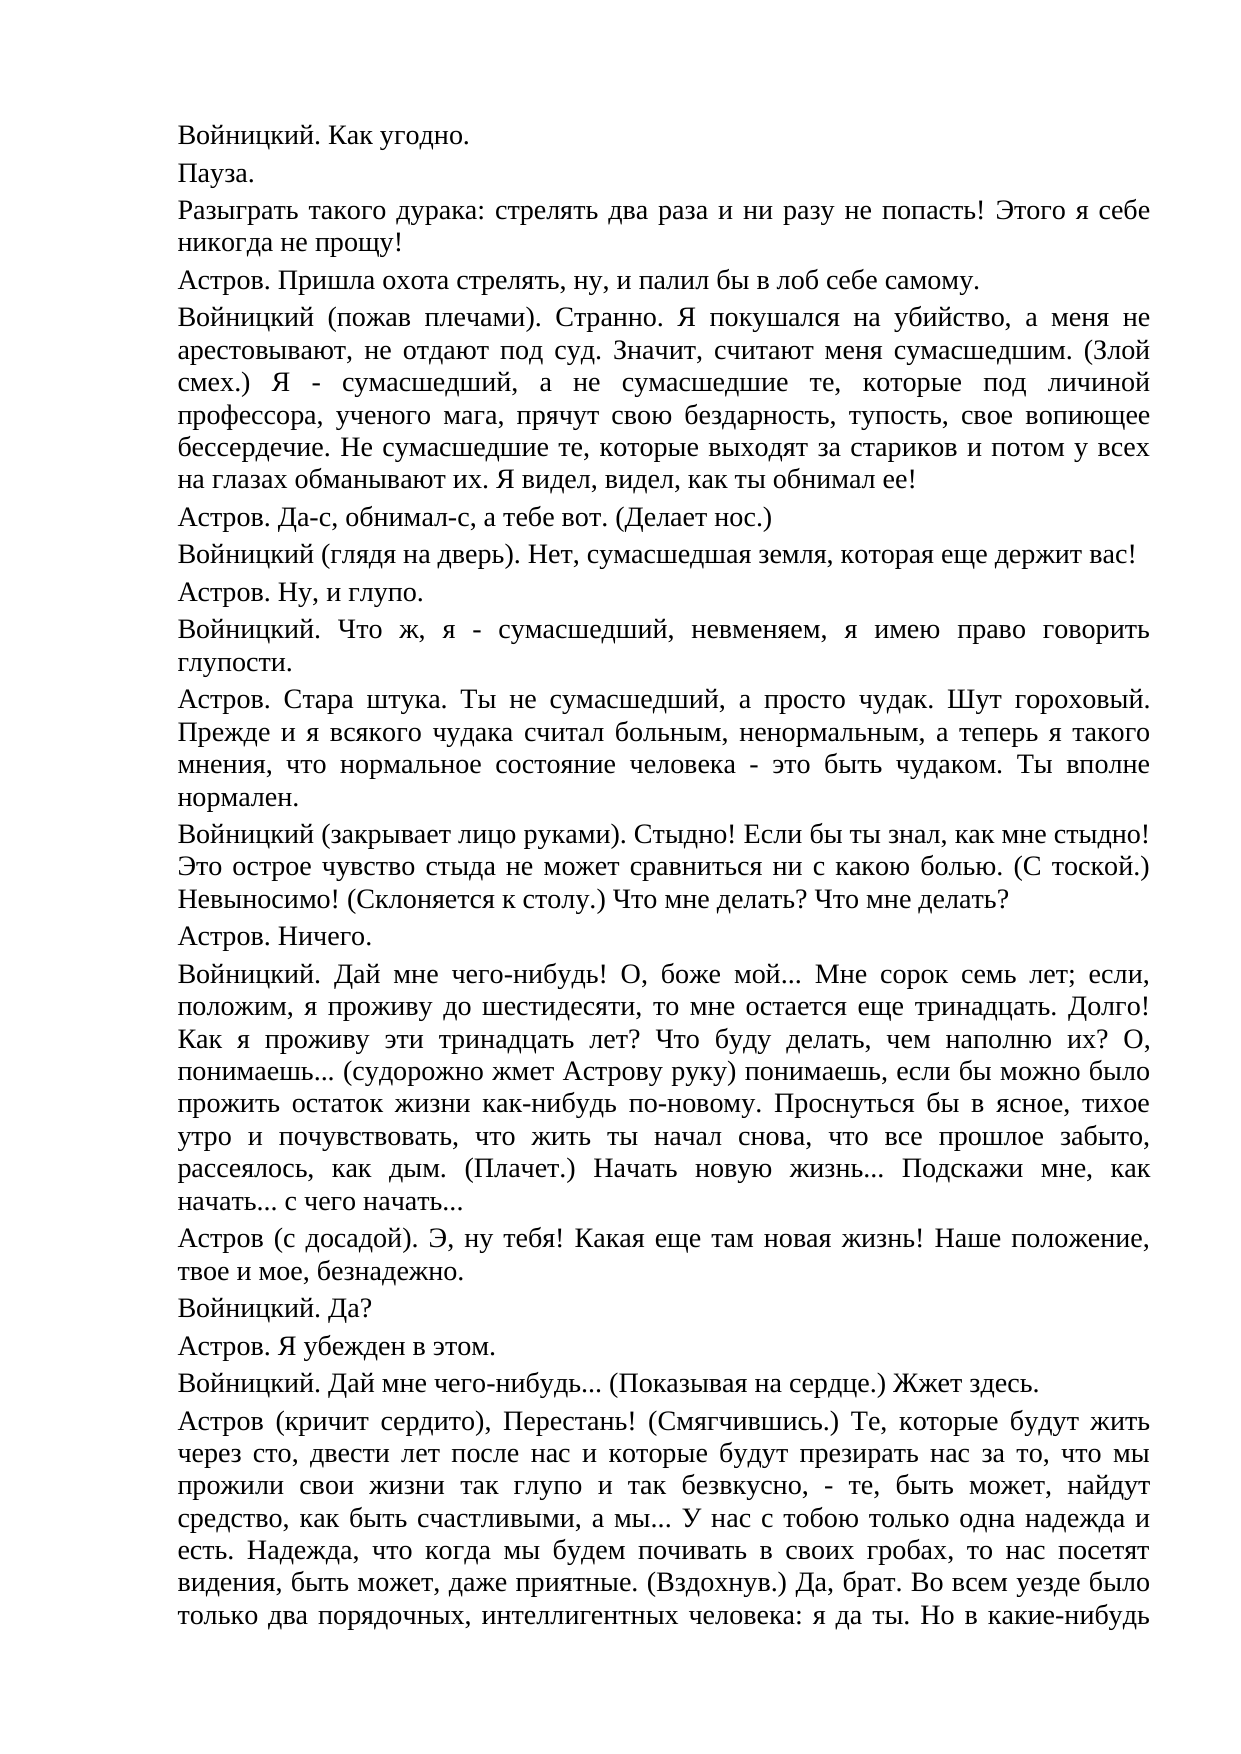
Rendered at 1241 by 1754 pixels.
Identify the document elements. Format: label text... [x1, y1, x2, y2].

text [177, 1403, 1152, 1630]
text Войницкий (пожав плечами). Странно. Я покушался на убийство, а меня не арестовывают, не отдают под суд. Значит, считают меня сумасшедшим. (Злой смех.) Я - сумасшедший, а не сумасшедшие те, которые под личиной профессора, ученого мага, прячут свою бездарность, тупость, свое вопиющее бессердечие. Не сумасшедшие те, которые выходят за стариков и потом у всех на глазах обманывают их. Я видел, видел, как ты обнимал ее! [177, 301, 1152, 495]
text Астров (с досадой). Э, ну тебя! Какая еще там новая жизнь! Наше положение, твое и мое, безнадежно. [177, 1221, 1152, 1286]
text Астров. Я убежден в этом. [177, 1328, 1152, 1361]
text Войницкий (закрывает лицо руками). Стыдно! Если бы ты знал, как мне стыдно! Это острое чувство стыда не может сравниться ни с какою болью. (С тоской.) Невыносимо! (Склоняется к столу.) Что мне делать? Что мне делать? [177, 817, 1152, 914]
text Астров. Ну, и глупо. [177, 575, 1152, 607]
text Войницкий. Да? [177, 1291, 1152, 1323]
text Астров. Стара штука. Ты не сумасшедший, а просто чудак. Шут гороховый. Прежде и я всякого чудака считал больным, ненормальным, а теперь я такого мнения, что нормальное состояние человека - это быть чудаком. Ты вполне нормален. [177, 682, 1152, 812]
text Астров. Да-с, обнимал-с, а тебе вот. (Делает нос.) [177, 500, 1152, 532]
text Войницкий. Как угодно. [177, 118, 1152, 151]
text Войницкий. Что ж, я - сумасшедший, невменяем, я имею право говорить глупости. [177, 612, 1152, 677]
text Астров. Ничего. [177, 919, 1152, 952]
text Разыграть такого дурака: стрелять два раза и ни разу не попасть! Этого я себе никогда не прощу! [177, 193, 1152, 258]
text Войницкий. Дай мне чего-нибудь! О, боже мой... Мне сорок семь лет; если, положим, я проживу до шестидесяти, то мне остается еще тринадцать. Долго! Как я проживу эти тринадцать лет? Что буду делать, чем наполню их? О, понимаешь... (судорожно жмет Астрову руку) понимаешь, если бы можно было прожить остаток жизни как-нибудь по-новому. Проснуться бы в ясное, тихое утро и почувствовать, что жить ты начал снова, что все прошлое забыто, рассеялось, как дым. (Плачет.) Начать новую жизнь... Подскажи мне, как начать... с чего начать... [177, 957, 1152, 1216]
text Войницкий. Дай мне чего-нибудь... (Показывая на сердце.) Жжет здесь. [177, 1366, 1152, 1398]
text Войницкий (глядя на дверь). Нет, сумасшедшая земля, которая еще держит вас! [177, 537, 1152, 570]
text Пауза. [177, 156, 1152, 188]
text Астров. Пришла охота стрелять, ну, и палил бы в лоб себе самому. [177, 263, 1152, 295]
